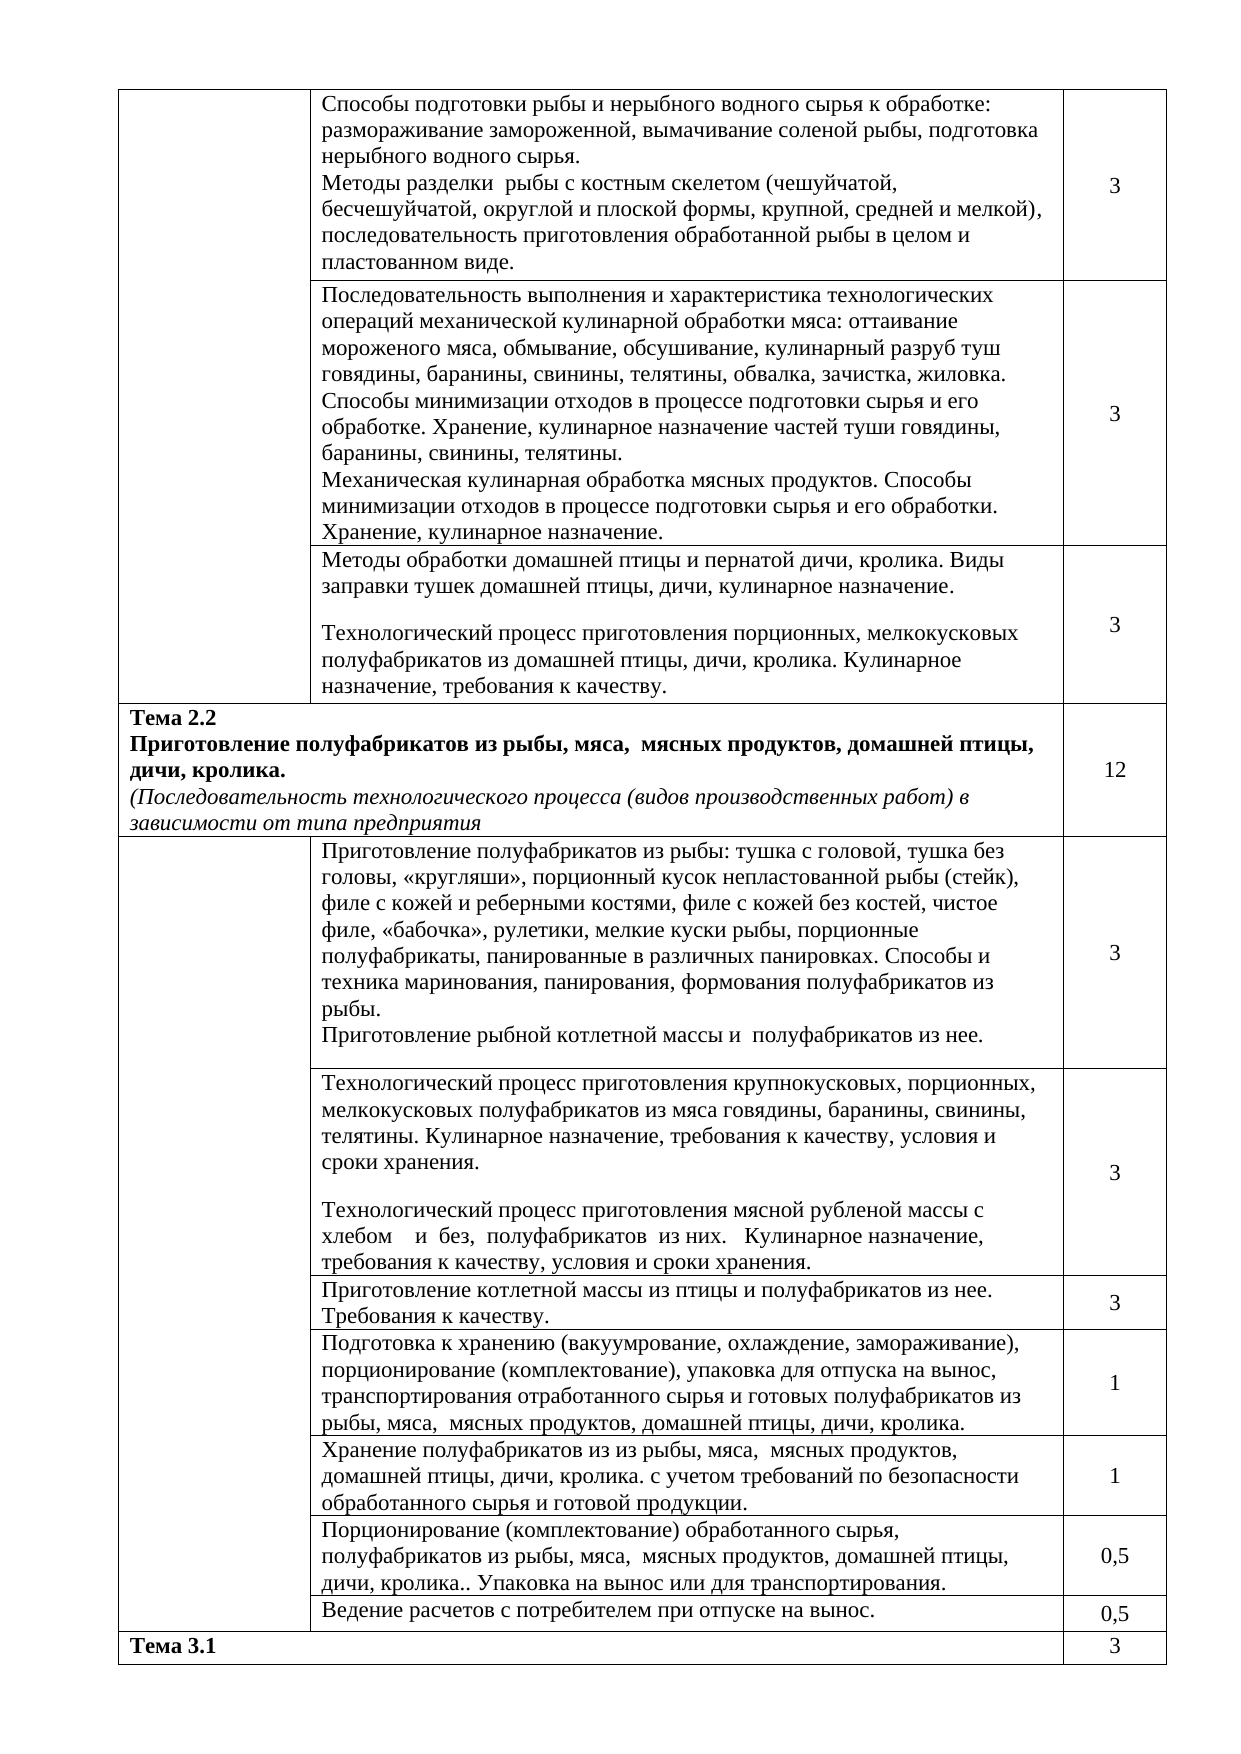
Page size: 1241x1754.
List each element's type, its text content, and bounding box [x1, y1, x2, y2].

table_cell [119, 1632, 1063, 1664]
table_cell Ведение расчетов с потребителем при отпуске на вынос. [311, 1596, 1063, 1631]
table_cell Порционирование (комплектование) обработанного сырья, полуфабрикатов из рыбы, мяса, мясных продуктов, домашней птицы, дичи, кролика.. Упаковка на вынос или для транспортирования. [311, 1516, 1063, 1595]
table_cell Приготовление котлетной массы из птицы и полуфабрикатов из нее. Требования к качеству. [311, 1276, 1063, 1328]
table_cell Подготовка к хранению (вакуумрование, охлаждение, замораживание), порционирование (комплектование), упаковка для отпуска на вынос, транспортирования отработанного сырья и готовых полуфабрикатов из рыбы, мяса, мясных продуктов, домашней птицы, дичи, кролика. [311, 1330, 1063, 1435]
table_cell Технологический процесс приготовления крупнокусковых, порционных, мелкокусковых полуфабрикатов из мяса говядины, баранины, свинины, телятины. Кулинарное назначение, требования к качеству, условия и сроки хранения. Технологический процесс приготовления мясной рубленой массы с хлебом и без, полуфабрикатов из них. Кулинарное назначение, требования к качеству, условия и сроки хранения. [311, 1069, 1063, 1275]
table_cell 3 [1064, 1069, 1166, 1275]
table_cell Последовательность выполнения и характеристика технологических операций механической кулинарной обработки мяса: оттаивание мороженого мяса, обмывание, обсушивание, кулинарный разруб туш говядины, баранины, свинины, телятины, обвалка, зачистка, жиловка. Способы минимизации отходов в процессе подготовки сырья и его обработке. Хранение, кулинарное назначение частей туши говядины, баранины, свинины, телятины. Механическая кулинарная обработка мясных продуктов. Способы минимизации отходов в процессе подготовки сырья и его обработки. Хранение, кулинарное назначение. [311, 281, 1063, 545]
table_cell 3 [1064, 90, 1166, 280]
table_cell 1 [1064, 1436, 1166, 1515]
table_cell 3 [1064, 546, 1166, 703]
table_cell Приготовление полуфабрикатов из рыбы: тушка с головой, тушка без головы, «кругляши», порционный кусок непластованной рыбы (стейк), филе с кожей и реберными костями, филе с кожей без костей, чистое филе, «бабочка», рулетики, мелкие куски рыбы, порционные полуфабрикаты, панированные в различных панировках. Способы и техника маринования, панирования, формования полуфабрикатов из рыбы. Приготовление рыбной котлетной массы и полуфабрикатов из нее. [311, 837, 1063, 1068]
table_cell 3 [1064, 1276, 1166, 1328]
table_cell [119, 90, 310, 703]
table_cell Хранение полуфабрикатов из из рыбы, мяса, мясных продуктов, домашней птицы, дичи, кролика. с учетом требований по безопасности обработанного сырья и готовой продукции. [311, 1436, 1063, 1515]
table_cell Тема 2.2 Приготовление полуфабрикатов из рыбы, мяса, мясных продуктов, домашней птицы, дичи, кролика. (Последовательность технологического процесса (видов производственных работ) в зависимости от типа предприятия [119, 704, 1063, 836]
table_cell [119, 837, 310, 1631]
table_cell 3 [1064, 837, 1166, 1068]
table_cell Методы обработки домашней птицы и пернатой дичи, кролика. Виды заправки тушек домашней птицы, дичи, кулинарное назначение. Технологический процесс приготовления порционных, мелкокусковых полуфабрикатов из домашней птицы, дичи, кролика. Кулинарное назначение, требования к качеству. [311, 546, 1063, 703]
table_cell 0,5 [1064, 1516, 1166, 1595]
table_cell 1 [1064, 1330, 1166, 1435]
table_cell 3 [1064, 1632, 1166, 1664]
table_cell 0,5 [1064, 1596, 1166, 1631]
table_cell 3 [1064, 281, 1166, 545]
table_cell Способы подготовки рыбы и нерыбного водного сырья к обработке: размораживание замороженной, вымачивание соленой рыбы, подготовка нерыбного водного сырья. Методы разделки рыбы с костным скелетом (чешуйчатой, бесчешуйчатой, округлой и плоской формы, крупной, средней и мелкой), последовательность приготовления обработанной рыбы в целом и пластованном виде. [311, 90, 1063, 280]
table_cell 12 [1064, 704, 1166, 836]
